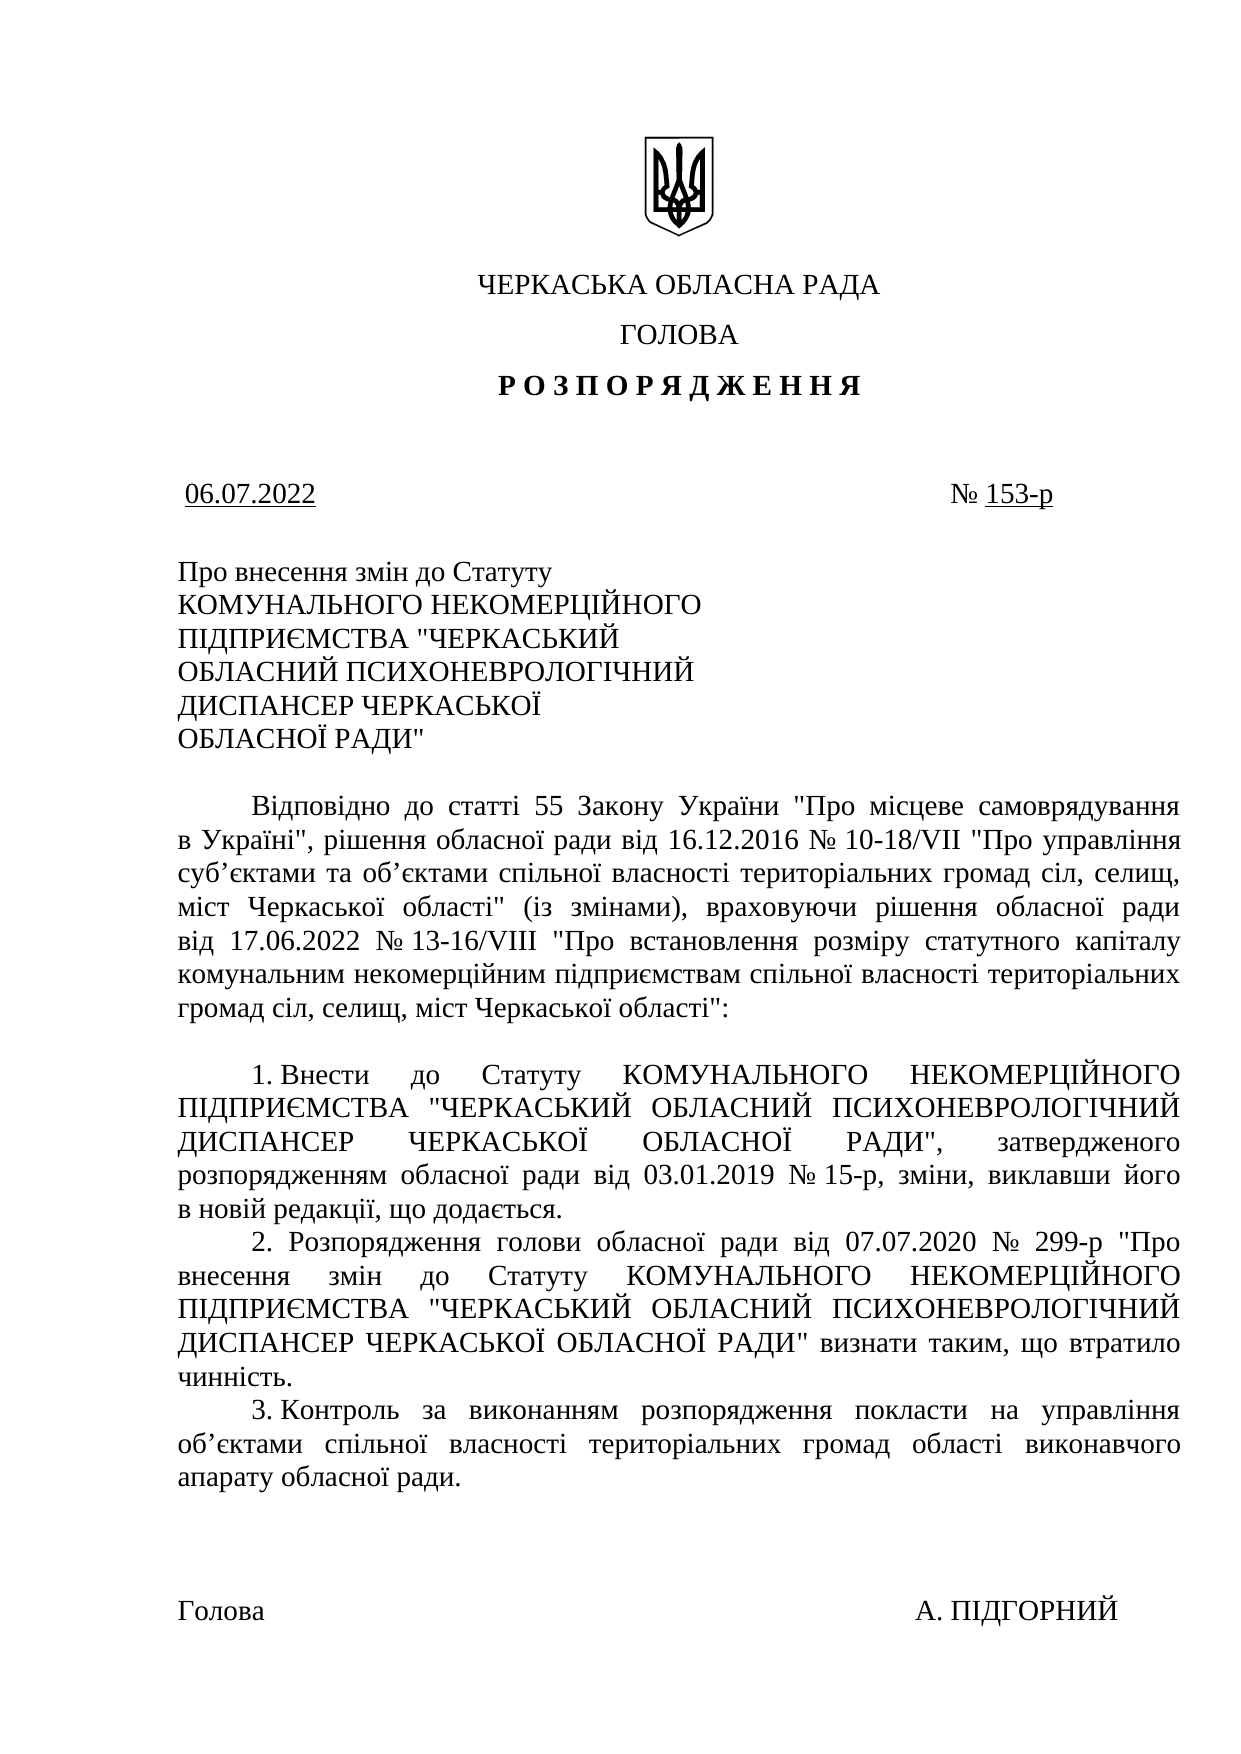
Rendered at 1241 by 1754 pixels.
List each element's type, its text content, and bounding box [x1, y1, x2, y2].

text Голова А. ПІДГОРНИЙ [177, 1593, 1181, 1627]
text 06.07.2022 № 153-р [177, 477, 1181, 510]
text ЧЕРКАСЬКА ОБЛАСНА РАДА [177, 267, 1181, 301]
text Відповідно до статті 55 Закону України "Про місцеве самоврядування в Україні", рішення обласної ради від 16.12.2016 № 10-18/VIІ "Про управління суб’єктами та об’єктами спільної власності територіальних громад сіл, селищ, міст Черкаської області" (із змінами), враховуючи рішення обласної ради від 17.06.2022 № 13-16/VIІІ "Про встановлення розміру статутного капіталу комунальним некомерційним підприємствам спільної власності територіальних громад сіл, селищ, міст Черкаської області": [177, 788, 1181, 1023]
text ДИСПАНСЕР ЧЕРКАСЬКОЇ [177, 688, 1181, 721]
text КОМУНАЛЬНОГО НЕКОМЕРЦІЙНОГО [177, 587, 1181, 621]
text Про внесення змін до Статуту [177, 554, 1181, 587]
text 3. Контроль за виконанням розпорядження покласти на управління об’єктами спільної власності територіальних громад області виконавчого апарату обласної ради. [177, 1392, 1181, 1493]
text ПІДПРИЄМСТВА "ЧЕРКАСЬКИЙ [177, 621, 1181, 654]
text ОБЛАСНИЙ ПСИХОНЕВРОЛОГІЧНИЙ [177, 654, 1181, 688]
text 2. Розпорядження голови обласної ради від 07.07.2020 № 299-р "Про внесення змін до Статуту КОМУНАЛЬНОГО НЕКОМЕРЦІЙНОГО ПІДПРИЄМСТВА "ЧЕРКАСЬКИЙ ОБЛАСНИЙ ПСИХОНЕВРОЛОГІЧНИЙ ДИСПАНСЕР ЧЕРКАСЬКОЇ ОБЛАСНОЇ РАДИ" визнати таким, що втратило чинність. [177, 1224, 1181, 1392]
text Р О З П О Р Я Д Ж Е Н Н Я [177, 368, 1181, 401]
picture [622, 118, 736, 255]
text 1. Внести до Статуту КОМУНАЛЬНОГО НЕКОМЕРЦІЙНОГО ПІДПРИЄМСТВА "ЧЕРКАСЬКИЙ ОБЛАСНИЙ ПСИХОНЕВРОЛОГІЧНИЙ ДИСПАНСЕР ЧЕРКАСЬКОЇ ОБЛАСНОЇ РАДИ", затвердженого розпорядженням обласної ради від 03.01.2019 № 15-р, зміни, виклавши його в новій редакції, що додається. [177, 1057, 1181, 1224]
text ОБЛАСНОЇ РАДИ" [177, 721, 1181, 755]
text ГОЛОВА [177, 317, 1181, 351]
